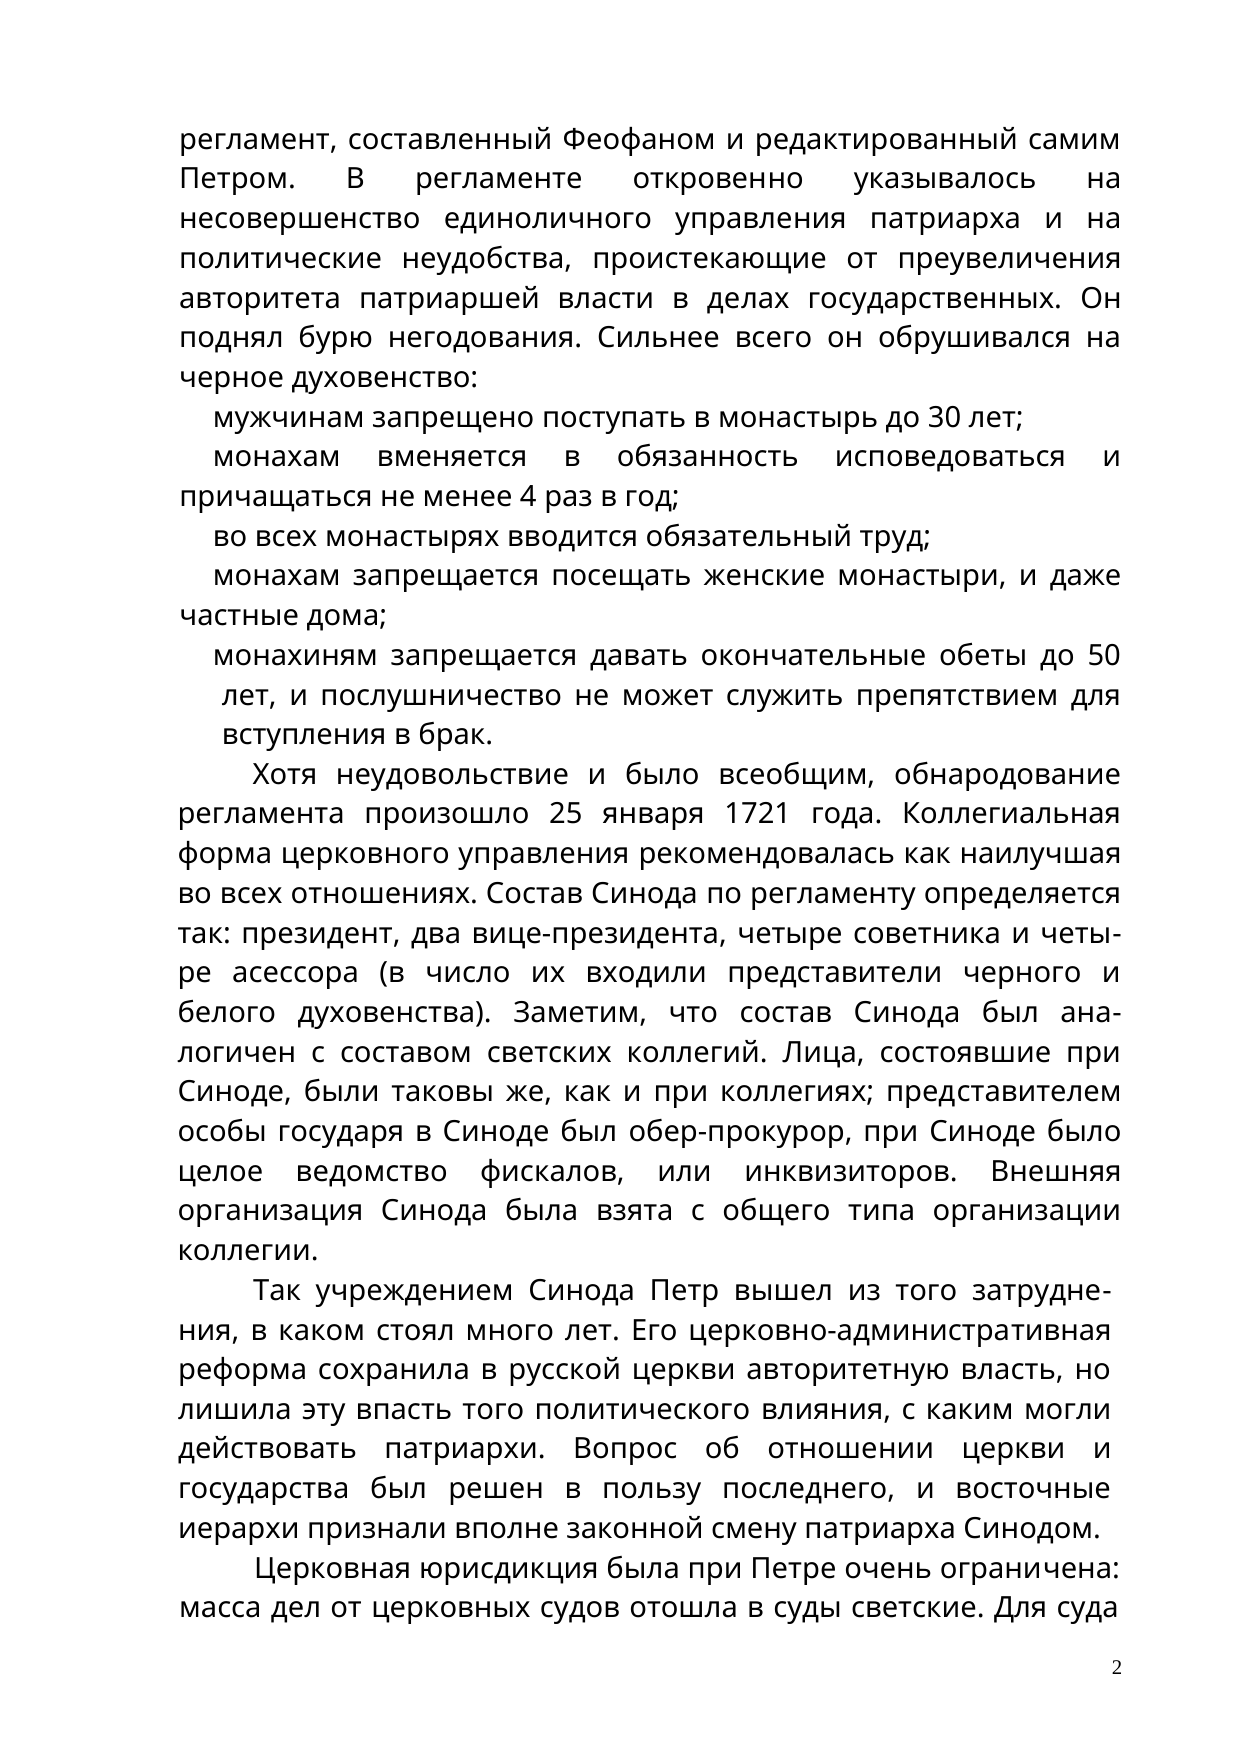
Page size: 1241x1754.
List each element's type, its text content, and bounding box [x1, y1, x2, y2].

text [179, 118, 1121, 396]
text мужчинам запрещено поступать в монастырь до 30 лет; [179, 396, 1122, 436]
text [179, 1547, 1120, 1626]
text монахиням запрещается давать окончательные обеты до 50 лет, и послушничество не может служить препятствием для вступления в брак. [213, 634, 1122, 753]
text Так учреждением Синода Петр вышел из того затруднения, в каком стоял много лет. Его церковно-административная реформа сохранила в русской церкви авторитетную власть, но лишила эту впасть того политического влияния, с каким могли действовать патриархи. Вопрос об отношении церкви и государства был решен в пользу последнего, и восточные иерархи признали вполне законной смену патриарха Синодом. [178, 1269, 1111, 1547]
text монахам запрещается посещать женские монастыри, и даже частные дома; [179, 555, 1122, 634]
text Хотя неудовольствие и было всеобщим, обнародование регламента произошло 25 января 1721 года. Коллегиальная форма церковного управления рекомендовалась как наилучшая во всех отношениях. Состав Синода по регламенту определяется так: президент, два вице-президента, четыре советника и четыре асессора (в число их входили представители черного и белого духовенства). Заметим, что состав Синода был аналогичен с составом светских коллегий. Лица, состоявшие при Синоде, были таковы же, как и при коллегиях; представителем особы государя в Синоде был обер-прокурор, при Синоде было целое ведомство фискалов, или инквизиторов. Внешняя организация Синода была взята с общего типа организации коллегии. [177, 753, 1121, 1269]
text во всех монастырях вводится обязательный труд; [179, 515, 1122, 555]
text монахам вменяется в обязанность исповедоваться и причащаться не менее 4 раз в год; [179, 436, 1122, 515]
